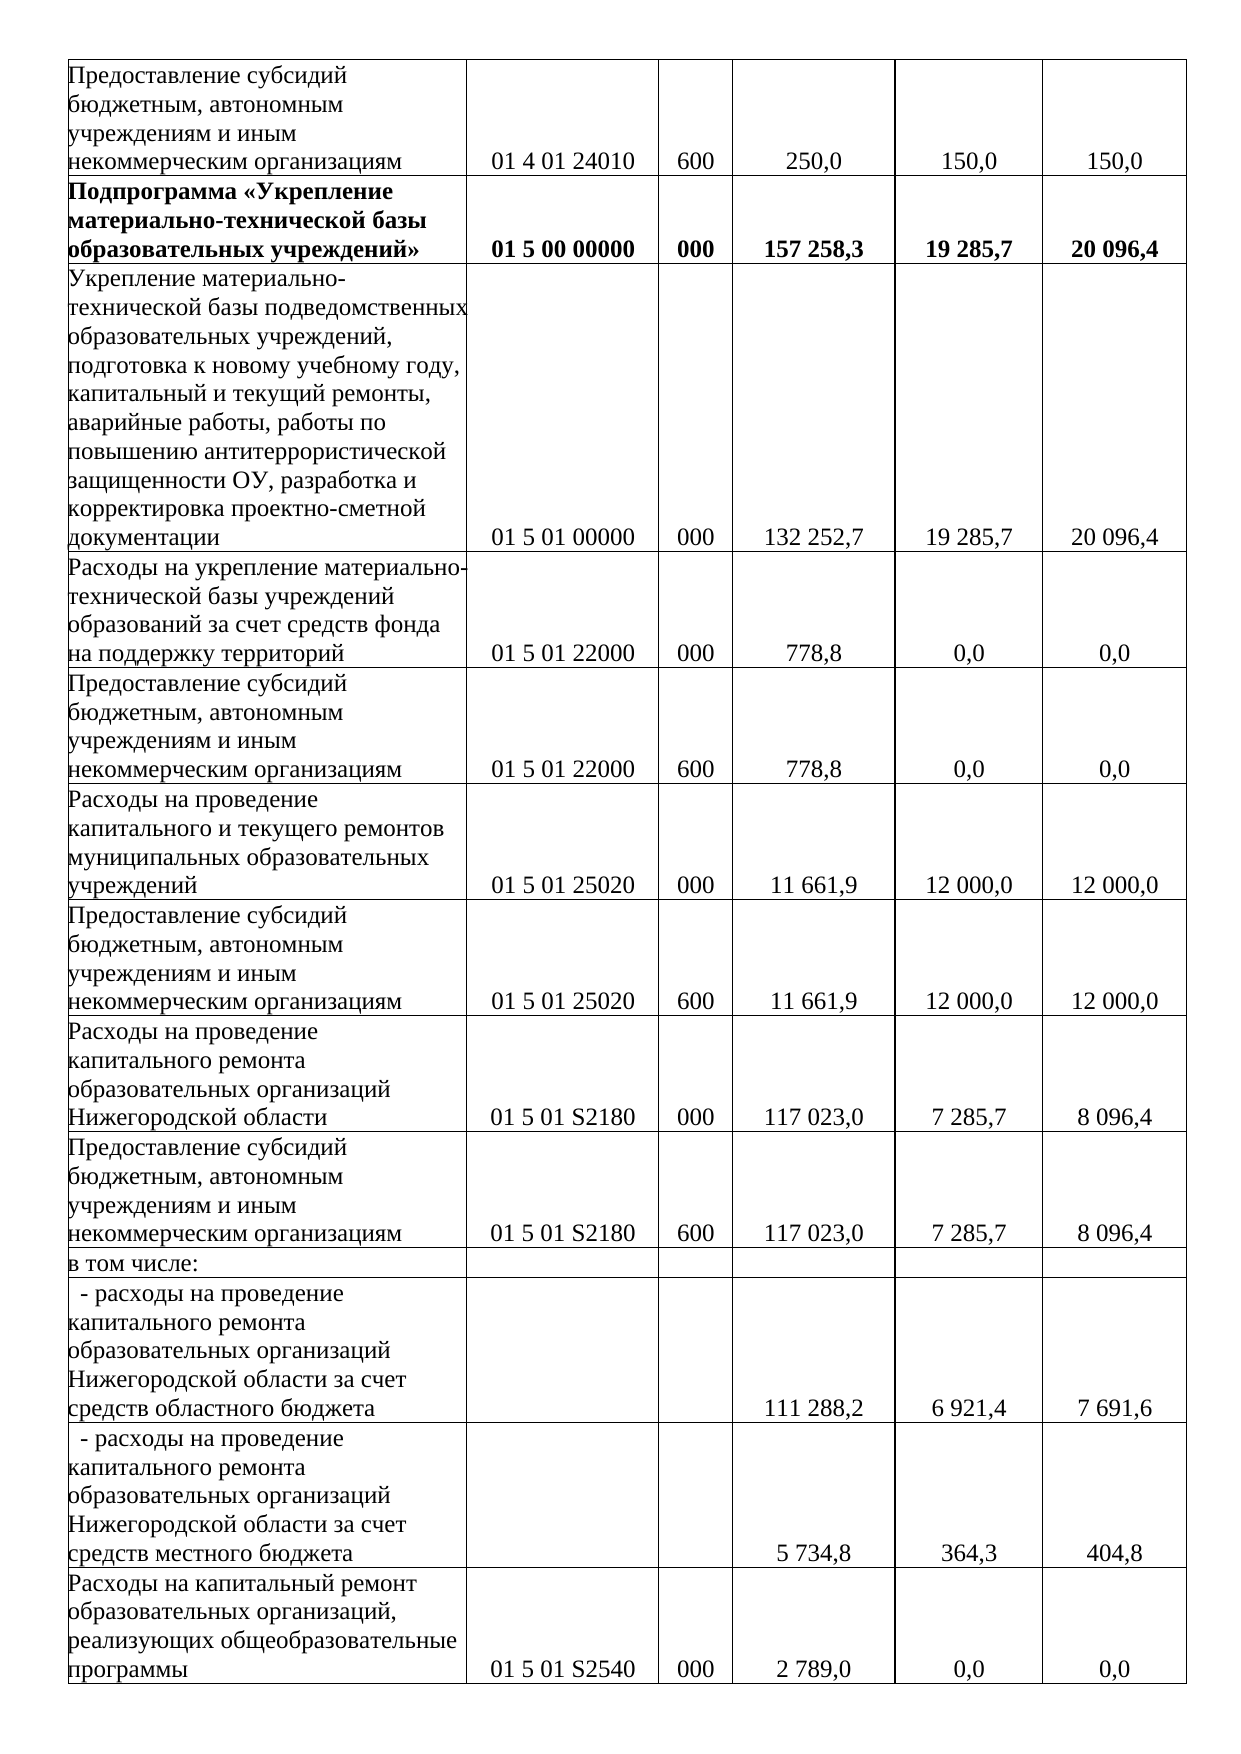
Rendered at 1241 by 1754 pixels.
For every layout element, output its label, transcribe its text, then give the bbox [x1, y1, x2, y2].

table_cell 01 5 01 22000 [467, 668, 658, 783]
table_cell 12 000,0 [896, 784, 1042, 899]
table_cell [896, 1248, 1042, 1277]
table_cell 778,8 [733, 668, 894, 783]
table_cell 000 [659, 784, 732, 899]
table_cell 600 [659, 60, 732, 175]
table_cell Предоставление субсидий бюджетным, автономным учреждениям и иным некоммерческим организациям [69, 60, 466, 175]
table_cell 19 285,7 [896, 264, 1042, 551]
table_cell 01 4 01 24010 [467, 60, 658, 175]
table_cell 12 000,0 [896, 900, 1042, 1015]
table_cell Расходы на укрепление материально-технической базы учреждений образований за счет средств фонда на поддержку территорий [69, 552, 466, 667]
table_cell 7 285,7 [896, 1016, 1042, 1131]
table_cell 01 5 01 00000 [467, 264, 658, 551]
table_cell - расходы на проведение капитального ремонта образовательных организаций Нижегородской области за счет средств областного бюджета [69, 1278, 466, 1422]
table_cell 20 096,4 [1043, 176, 1186, 262]
table_cell 7 285,7 [896, 1132, 1042, 1247]
table_cell 01 5 01 S2180 [467, 1016, 658, 1131]
table_cell 5 734,8 [733, 1423, 894, 1567]
table_cell 600 [659, 668, 732, 783]
table_cell Укрепление материально- технической базы подведомственных образовательных учреждений, подготовка к новому учебному году, капитальный и текущий ремонты, аварийные работы, работы по повышению антитеррористической защищенности ОУ, разработка и корректировка проектно-сметной документации [69, 264, 466, 551]
table_cell 0,0 [896, 552, 1042, 667]
table_cell 0,0 [1043, 552, 1186, 667]
table_cell 8 096,4 [1043, 1016, 1186, 1131]
table_cell 19 285,7 [896, 176, 1042, 262]
table_cell - расходы на проведение капитального ремонта образовательных организаций Нижегородской области за счет средств местного бюджета [69, 1423, 466, 1567]
table_cell в том числе: [69, 1248, 466, 1277]
table_cell 01 5 01 S2540 [467, 1568, 658, 1683]
table_cell 150,0 [1043, 60, 1186, 175]
table_cell 000 [659, 1568, 732, 1683]
table_cell 11 661,9 [733, 900, 894, 1015]
table_cell [1043, 1248, 1186, 1277]
table_cell [659, 1248, 732, 1277]
table_cell 01 5 01 25020 [467, 900, 658, 1015]
table_cell Расходы на проведение капитального и текущего ремонтов муниципальных образовательных учреждений [69, 784, 466, 899]
table_cell [659, 1278, 732, 1422]
table_cell 12 000,0 [1043, 784, 1186, 899]
table_cell Расходы на проведение капитального ремонта образовательных организаций Нижегородской области [69, 1016, 466, 1131]
table_cell 11 661,9 [733, 784, 894, 899]
table_cell 600 [659, 900, 732, 1015]
table_cell Предоставление субсидий бюджетным, автономным учреждениям и иным некоммерческим организациям [69, 668, 466, 783]
table_cell 20 096,4 [1043, 264, 1186, 551]
table_cell 01 5 00 00000 [467, 176, 658, 262]
table_cell [467, 1248, 658, 1277]
table_cell [659, 1423, 732, 1567]
table_cell 364,3 [896, 1423, 1042, 1567]
table_cell 117 023,0 [733, 1132, 894, 1247]
table_cell 157 258,3 [733, 176, 894, 262]
table_cell [733, 1248, 894, 1277]
table_cell 01 5 01 S2180 [467, 1132, 658, 1247]
table_cell 117 023,0 [733, 1016, 894, 1131]
table_cell Расходы на капитальный ремонт образовательных организаций, реализующих общеобразовательные программы [69, 1568, 466, 1683]
table_cell 132 252,7 [733, 264, 894, 551]
table_cell 111 288,2 [733, 1278, 894, 1422]
table_cell 8 096,4 [1043, 1132, 1186, 1247]
table_cell 404,8 [1043, 1423, 1186, 1567]
table_cell 0,0 [896, 668, 1042, 783]
table_cell 2 789,0 [733, 1568, 894, 1683]
table_cell Предоставление субсидий бюджетным, автономным учреждениям и иным некоммерческим организациям [69, 1132, 466, 1247]
table_cell 000 [659, 176, 732, 262]
table_cell 12 000,0 [1043, 900, 1186, 1015]
table_cell 0,0 [1043, 1568, 1186, 1683]
table_cell 01 5 01 25020 [467, 784, 658, 899]
table_cell [467, 1278, 658, 1422]
table_cell Предоставление субсидий бюджетным, автономным учреждениям и иным некоммерческим организациям [69, 900, 466, 1015]
table_cell Подпрограмма «Укрепление материально-технической базы образовательных учреждений» [69, 176, 466, 262]
table_cell 000 [659, 1016, 732, 1131]
table_cell 01 5 01 22000 [467, 552, 658, 667]
table_cell 000 [659, 264, 732, 551]
table_cell 0,0 [1043, 668, 1186, 783]
table_cell 600 [659, 1132, 732, 1247]
table_cell [467, 1423, 658, 1567]
table_cell 778,8 [733, 552, 894, 667]
table_cell 150,0 [896, 60, 1042, 175]
table_cell 7 691,6 [1043, 1278, 1186, 1422]
table_cell 250,0 [733, 60, 894, 175]
table_cell 6 921,4 [896, 1278, 1042, 1422]
table_cell 0,0 [896, 1568, 1042, 1683]
table_cell 000 [659, 552, 732, 667]
